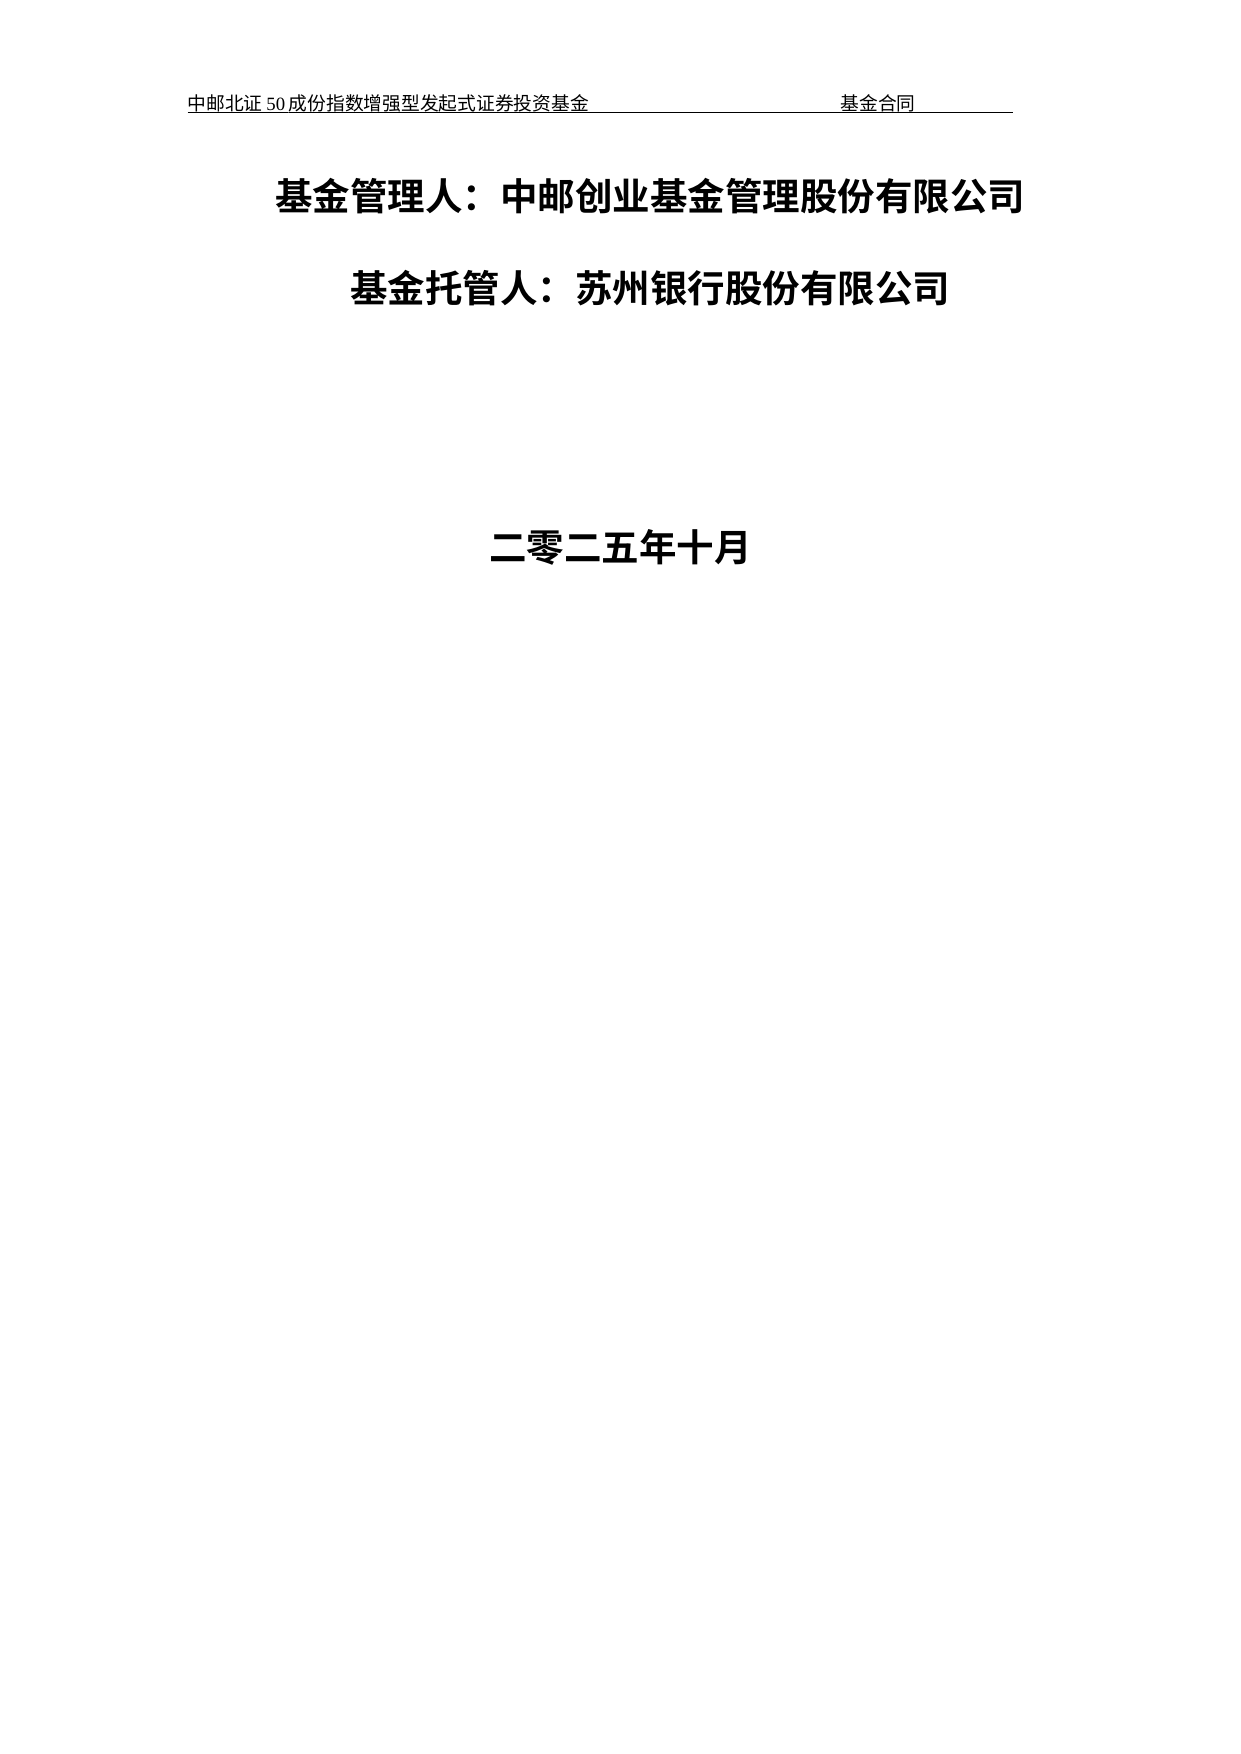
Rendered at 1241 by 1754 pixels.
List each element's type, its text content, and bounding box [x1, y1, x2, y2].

text 基金管理人：中邮创业基金管理股份有限公司 [187, 162, 1053, 227]
text 基金托管人：苏州银行股份有限公司 [187, 254, 1053, 319]
text 二零二五年十月 [187, 512, 1053, 577]
